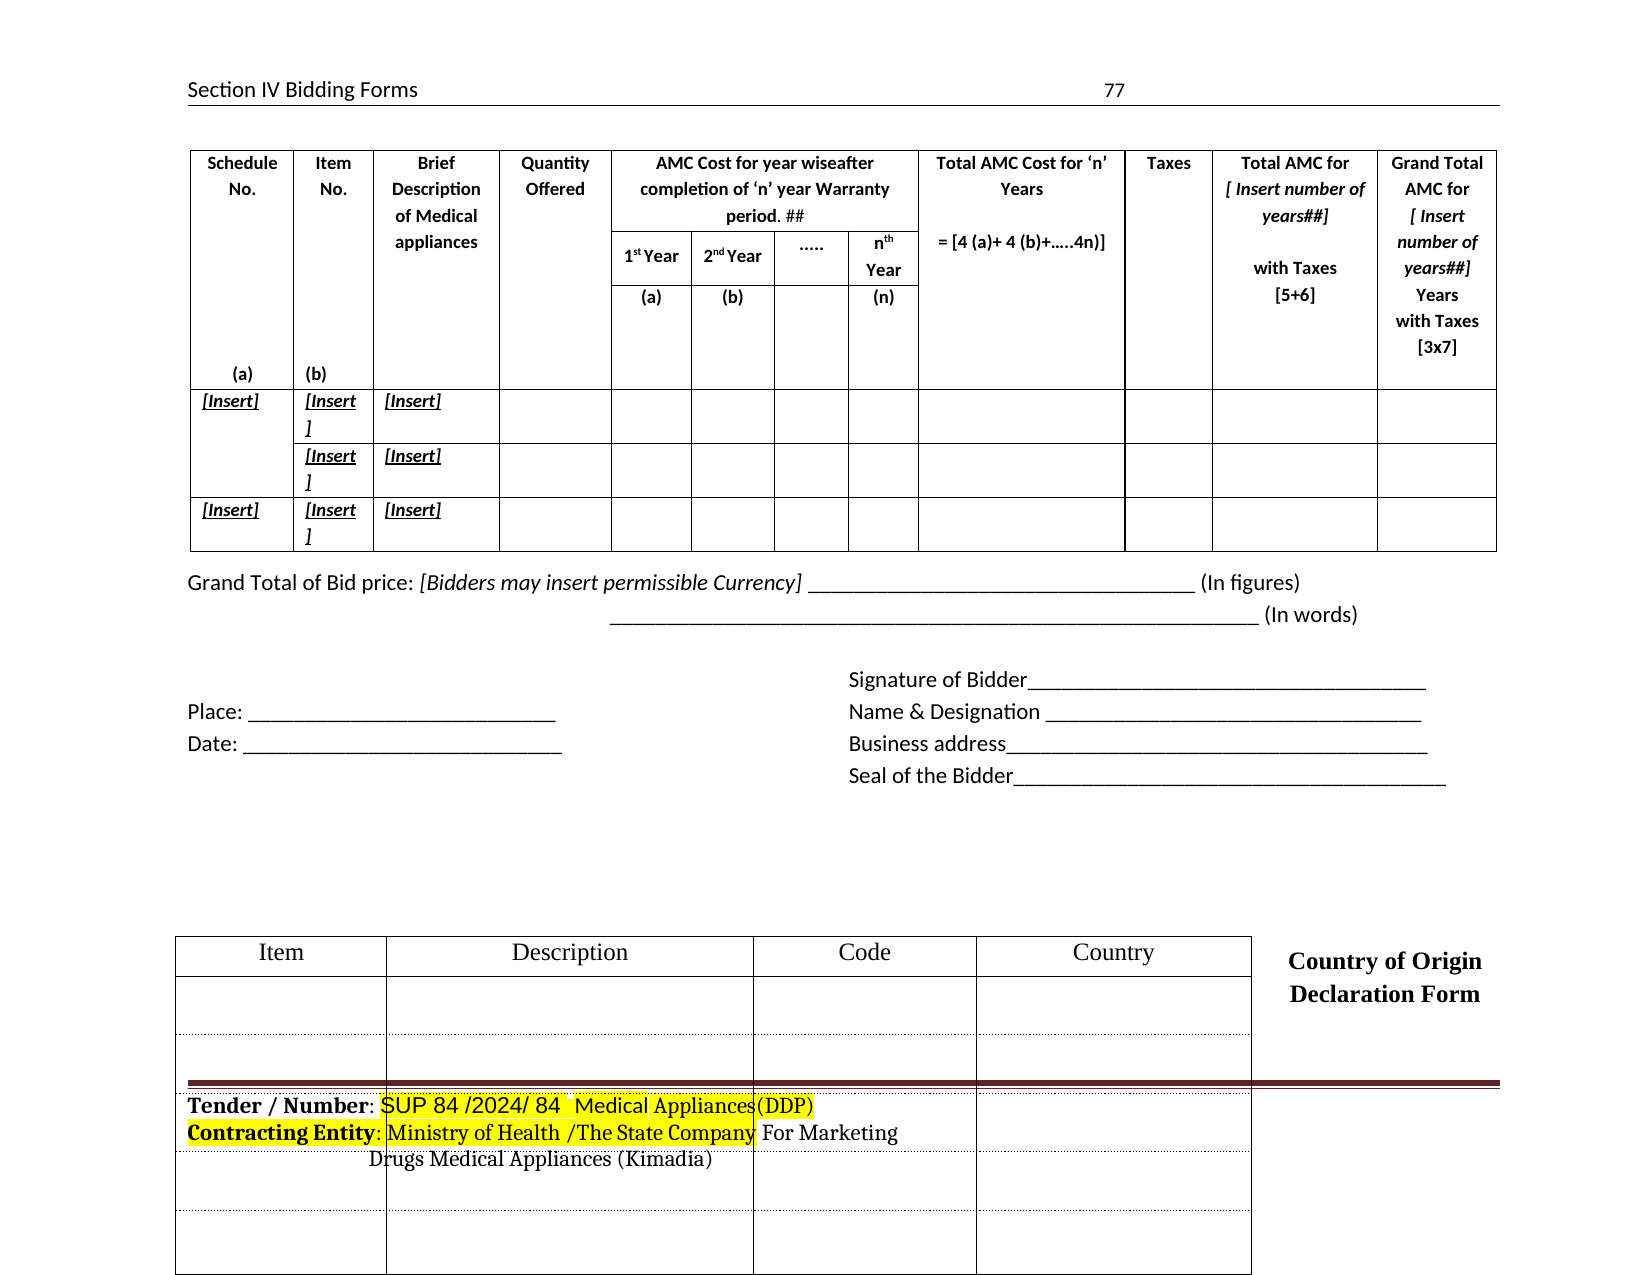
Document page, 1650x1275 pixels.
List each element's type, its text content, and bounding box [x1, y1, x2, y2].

table_cell [500, 444, 611, 497]
table_cell Quantity Offered [500, 151, 611, 389]
table_cell [612, 390, 691, 443]
table_cell [1213, 390, 1377, 443]
table_cell [Insert] [374, 444, 499, 497]
table_cell [775, 498, 848, 551]
table_cell [919, 444, 1124, 497]
table_cell Schedule No. (a) [191, 151, 293, 389]
table_cell [387, 1093, 753, 1151]
table_header Description [387, 937, 753, 976]
table_cell [Insert] [294, 498, 373, 551]
table_cell [849, 390, 918, 443]
table_cell [Insert] [191, 498, 293, 551]
table_cell Total AMC for [ Insert number of years##] with Taxes [5+6] [1213, 151, 1377, 389]
table_cell [1126, 444, 1212, 497]
table_cell Grand Total AMC for [ Insert number of years##] Years with Taxes [3x7] [1378, 151, 1496, 389]
table_cell [176, 1151, 386, 1210]
table_cell [Insert] [294, 390, 373, 443]
table_cell [Insert] [191, 390, 293, 497]
table_cell [1378, 390, 1496, 443]
table_cell (b) [692, 286, 774, 389]
table_cell nth Year [849, 232, 918, 285]
table_cell [387, 977, 753, 1034]
table_cell [500, 390, 611, 443]
table_cell [775, 444, 848, 497]
table_cell [Insert] [294, 444, 373, 497]
table_cell ..... [775, 232, 848, 285]
text _________________________________________________________ (In words) [187, 601, 1500, 629]
table_cell [1378, 498, 1496, 551]
table_cell [612, 498, 691, 551]
table_cell [754, 1151, 976, 1210]
table_cell [1213, 498, 1377, 551]
table_header Item [176, 937, 386, 976]
table_cell [977, 1210, 1251, 1274]
table_cell AMC Cost for year wiseafter completion of ‘n’ year Warranty period. ## [612, 151, 918, 231]
table_cell [754, 977, 976, 1034]
table_cell [919, 390, 1124, 443]
table_cell Total AMC Cost for ‘n’ Years = [4 (a)+ 4 (b)+…..4n)] [919, 151, 1124, 389]
table_header Country [977, 937, 1251, 976]
table_cell [387, 1210, 753, 1274]
table_header Signature of Bidder___________________________________ Name & Designation _________________________________ Business address_____________________________________ Seal of the Bidder______________________________________ [837, 665, 1511, 793]
table_cell [1126, 390, 1212, 443]
table_header Code [754, 937, 976, 976]
table_cell [754, 1034, 976, 1093]
table_cell (a) [612, 286, 691, 389]
table_cell [775, 286, 848, 389]
table_cell [1378, 444, 1496, 497]
table_cell [Insert] [374, 498, 499, 551]
table_cell [754, 1093, 976, 1151]
table_cell Item No. (b) [294, 151, 373, 389]
table_cell Brief Description of Medical appliances [374, 151, 499, 389]
table_cell [919, 498, 1124, 551]
table_cell (n) [849, 286, 918, 389]
table_cell [1213, 444, 1377, 497]
table_cell [977, 977, 1251, 1034]
table_cell [754, 1210, 976, 1274]
table_cell [849, 444, 918, 497]
table_cell [500, 498, 611, 551]
table_cell [692, 444, 774, 497]
table_cell [692, 390, 774, 443]
table_cell [692, 498, 774, 551]
table_cell [977, 1151, 1251, 1210]
table_cell [775, 390, 848, 443]
text Grand Total of Bid price: [Bidders may insert permissible Currency] __________________________________ (In figures) [187, 568, 1500, 596]
table_cell [849, 498, 918, 551]
table_cell 2nd Year [692, 232, 774, 285]
table_cell [176, 1093, 386, 1151]
table_header Place: ___________________________ Date: ____________________________ [176, 665, 837, 793]
table_cell [977, 1034, 1251, 1093]
table_cell [176, 1034, 386, 1093]
table_cell [977, 1093, 1251, 1151]
table_cell [176, 1210, 386, 1274]
table_cell Taxes [1126, 151, 1212, 389]
table_cell [1126, 498, 1212, 551]
table_cell [Insert] [374, 390, 499, 443]
table_cell [387, 1034, 753, 1093]
table_cell 1st Year [612, 232, 691, 285]
text Country of Origin Declaration Form [1252, 946, 1500, 1008]
table_cell [387, 1151, 753, 1210]
table_cell [612, 444, 691, 497]
table_cell [176, 977, 386, 1034]
